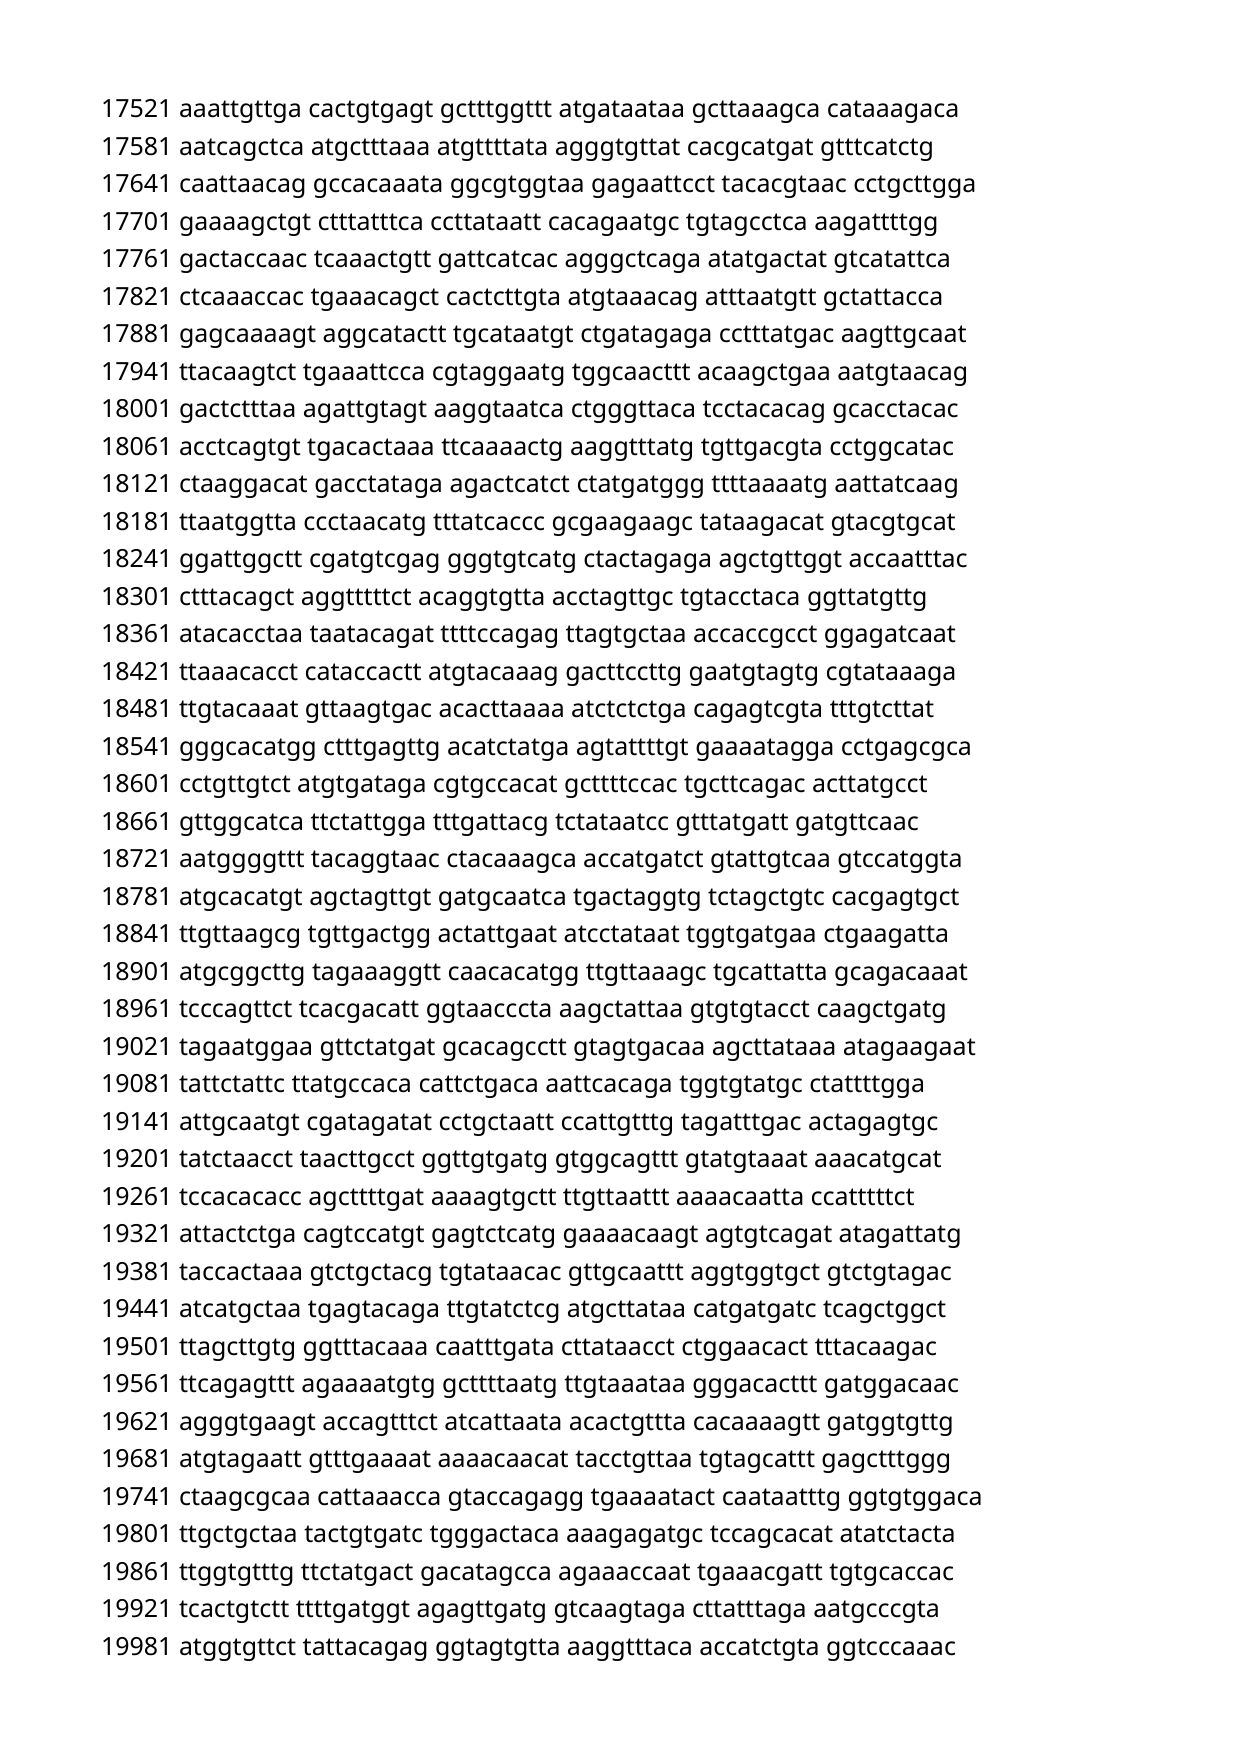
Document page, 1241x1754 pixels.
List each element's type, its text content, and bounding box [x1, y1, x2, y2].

text 19861 ttggtgtttg ttctatgact gacatagcca agaaaccaat tgaaacgatt tgtgcaccac [75, 1552, 1165, 1589]
text 17821 ctcaaaccac tgaaacagct cactcttgta atgtaaacag atttaatgtt gctattacca [75, 277, 1165, 314]
text 19081 tattctattc ttatgccaca cattctgaca aattcacaga tggtgtatgc ctattttgga [75, 1064, 1165, 1102]
text 17581 aatcagctca atgctttaaa atgttttata agggtgttat cacgcatgat gtttcatctg [75, 127, 1165, 164]
text 18121 ctaaggacat gacctataga agactcatct ctatgatggg ttttaaaatg aattatcaag [75, 464, 1165, 502]
text 19801 ttgctgctaa tactgtgatc tgggactaca aaagagatgc tccagcacat atatctacta [75, 1514, 1165, 1552]
text 17761 gactaccaac tcaaactgtt gattcatcac agggctcaga atatgactat gtcatattca [75, 239, 1165, 277]
text 18661 gttggcatca ttctattgga tttgattacg tctataatcc gtttatgatt gatgttcaac [75, 802, 1165, 839]
text 19021 tagaatggaa gttctatgat gcacagcctt gtagtgacaa agcttataaa atagaagaat [75, 1027, 1165, 1064]
text 18181 ttaatggtta ccctaacatg tttatcaccc gcgaagaagc tataagacat gtacgtgcat [75, 502, 1165, 539]
text 19321 attactctga cagtccatgt gagtctcatg gaaaacaagt agtgtcagat atagattatg [75, 1214, 1165, 1252]
text 17881 gagcaaaagt aggcatactt tgcataatgt ctgatagaga cctttatgac aagttgcaat [75, 314, 1165, 352]
text 18781 atgcacatgt agctagttgt gatgcaatca tgactaggtg tctagctgtc cacgagtgct [75, 877, 1165, 914]
text 19141 attgcaatgt cgatagatat cctgctaatt ccattgtttg tagatttgac actagagtgc [75, 1102, 1165, 1139]
text 18301 ctttacagct aggtttttct acaggtgtta acctagttgc tgtacctaca ggttatgttg [75, 577, 1165, 614]
text 17641 caattaacag gccacaaata ggcgtggtaa gagaattcct tacacgtaac cctgcttgga [75, 164, 1165, 202]
text 19981 atggtgttct tattacagag ggtagtgtta aaggtttaca accatctgta ggtcccaaac [75, 1627, 1165, 1664]
text 19921 tcactgtctt ttttgatggt agagttgatg gtcaagtaga cttatttaga aatgcccgta [75, 1589, 1165, 1627]
text 18001 gactctttaa agattgtagt aaggtaatca ctgggttaca tcctacacag gcacctacac [75, 389, 1165, 427]
text 18481 ttgtacaaat gttaagtgac acacttaaaa atctctctga cagagtcgta tttgtcttat [75, 689, 1165, 727]
text 18961 tcccagttct tcacgacatt ggtaacccta aagctattaa gtgtgtacct caagctgatg [75, 989, 1165, 1027]
text 19261 tccacacacc agcttttgat aaaagtgctt ttgttaattt aaaacaatta ccatttttct [75, 1177, 1165, 1214]
text 19201 tatctaacct taacttgcct ggttgtgatg gtggcagttt gtatgtaaat aaacatgcat [75, 1139, 1165, 1177]
text 19501 ttagcttgtg ggtttacaaa caatttgata cttataacct ctggaacact tttacaagac [75, 1327, 1165, 1364]
text 18541 gggcacatgg ctttgagttg acatctatga agtattttgt gaaaatagga cctgagcgca [75, 727, 1165, 764]
text 17701 gaaaagctgt ctttatttca ccttataatt cacagaatgc tgtagcctca aagattttgg [75, 202, 1165, 239]
text 18061 acctcagtgt tgacactaaa ttcaaaactg aaggtttatg tgttgacgta cctggcatac [75, 427, 1165, 464]
text 18901 atgcggcttg tagaaaggtt caacacatgg ttgttaaagc tgcattatta gcagacaaat [75, 952, 1165, 989]
text 18601 cctgttgtct atgtgataga cgtgccacat gcttttccac tgcttcagac acttatgcct [75, 764, 1165, 802]
text 19681 atgtagaatt gtttgaaaat aaaacaacat tacctgttaa tgtagcattt gagctttggg [75, 1439, 1165, 1477]
text 17521 aaattgttga cactgtgagt gctttggttt atgataataa gcttaaagca cataaagaca [75, 89, 1165, 127]
text 19381 taccactaaa gtctgctacg tgtataacac gttgcaattt aggtggtgct gtctgtagac [75, 1252, 1165, 1289]
text 19441 atcatgctaa tgagtacaga ttgtatctcg atgcttataa catgatgatc tcagctggct [75, 1289, 1165, 1327]
text 19741 ctaagcgcaa cattaaacca gtaccagagg tgaaaatact caataatttg ggtgtggaca [75, 1477, 1165, 1514]
text 18721 aatggggttt tacaggtaac ctacaaagca accatgatct gtattgtcaa gtccatggta [75, 839, 1165, 877]
text 19621 agggtgaagt accagtttct atcattaata acactgttta cacaaaagtt gatggtgttg [75, 1402, 1165, 1439]
text 18361 atacacctaa taatacagat ttttccagag ttagtgctaa accaccgcct ggagatcaat [75, 614, 1165, 652]
text 18421 ttaaacacct cataccactt atgtacaaag gacttccttg gaatgtagtg cgtataaaga [75, 652, 1165, 689]
text 18241 ggattggctt cgatgtcgag gggtgtcatg ctactagaga agctgttggt accaatttac [75, 539, 1165, 577]
text 17941 ttacaagtct tgaaattcca cgtaggaatg tggcaacttt acaagctgaa aatgtaacag [75, 352, 1165, 389]
text 19561 ttcagagttt agaaaatgtg gcttttaatg ttgtaaataa gggacacttt gatggacaac [75, 1364, 1165, 1402]
text 18841 ttgttaagcg tgttgactgg actattgaat atcctataat tggtgatgaa ctgaagatta [75, 914, 1165, 952]
